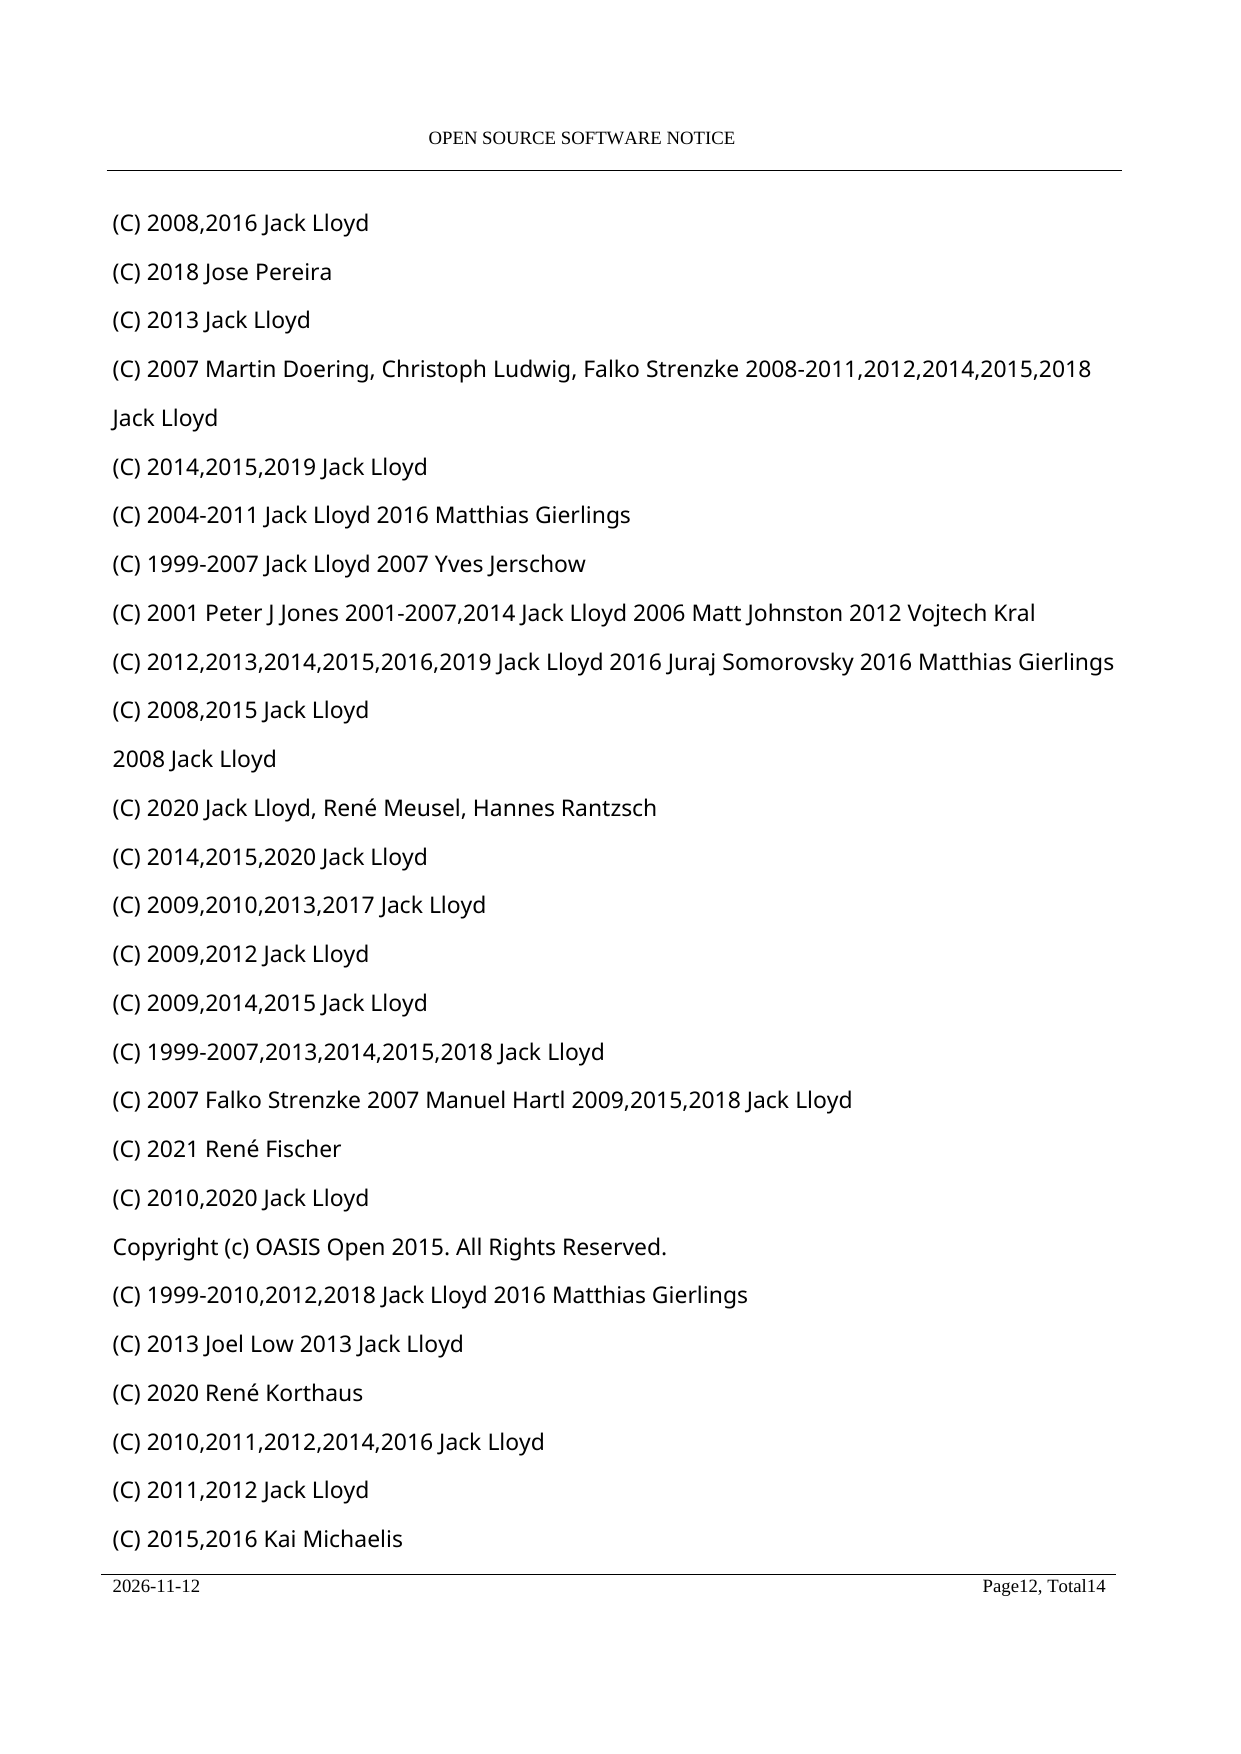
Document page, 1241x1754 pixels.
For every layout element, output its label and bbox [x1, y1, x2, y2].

text [112, 206, 1128, 1555]
